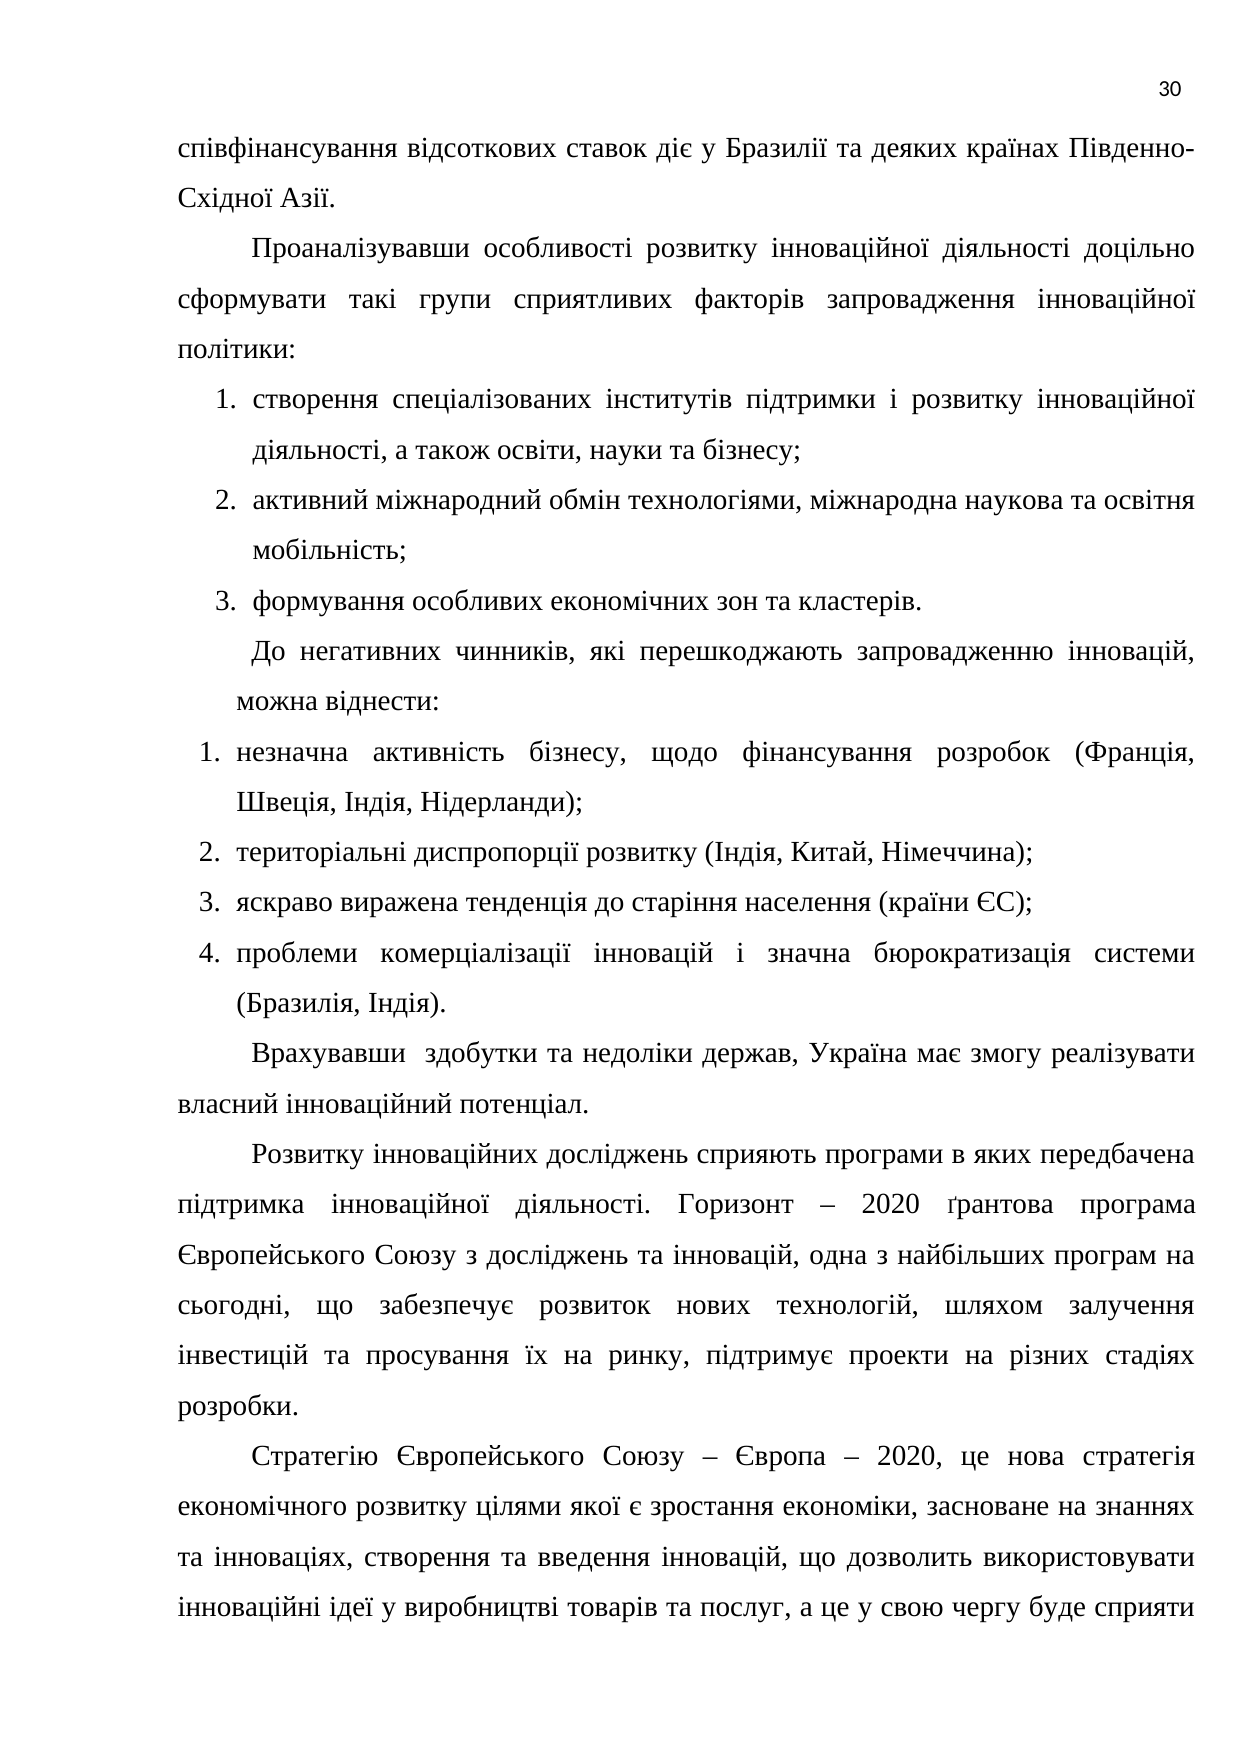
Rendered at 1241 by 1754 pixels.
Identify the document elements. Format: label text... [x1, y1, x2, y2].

text Проаналізувавши особливості розвитку інноваційної діяльності доцільно сформувати такі групи сприятливих факторів запровадження інноваційної політики: [177, 231, 1196, 365]
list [177, 1438, 1196, 1622]
list створення спеціалізованих інститутів підтримки і розвитку інноваційної діяльності, а також освіти, науки та бізнесу; [215, 381, 1196, 465]
list Врахувавши здобутки та недоліки держав, Україна має змогу реалізувати власний інноваційний потенціал. [177, 1036, 1196, 1119]
list формування особливих економічних зон та кластерів. [215, 583, 1196, 616]
list яскраво виражена тенденція до старіння населення (країни ЄС); [199, 884, 1196, 918]
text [177, 130, 1196, 214]
list активний міжнародний обмін технологіями, міжнародна наукова та освітня мобільність; [215, 482, 1196, 566]
list До негативних чинників, які перешкоджають запровадженню інновацій, можна віднести: [236, 633, 1196, 717]
list територіальні диспропорції розвитку (Індія, Китай, Німеччина); [199, 834, 1196, 868]
list Розвитку інноваційних досліджень сприяють програми в яких передбачена підтримка інноваційної діяльності. Горизонт – 2020 Ґрантова програма Європейського Союзу з досліджень та інновацій, одна з найбільших програм на сьогодні, що забезпечує розвиток нових технологій, шляхом залучення інвестицій та просування їх на ринку, підтримує проекти на різних стадіях розробки. [177, 1136, 1196, 1421]
list незначна активність бізнесу, щодо фінансування розробок (Франція, Швеція, Індія, Нідерланди); [199, 734, 1196, 817]
list проблеми комерціалізації інновацій і значна бюрократизація системи (Бразилія, Індія). [199, 935, 1196, 1019]
